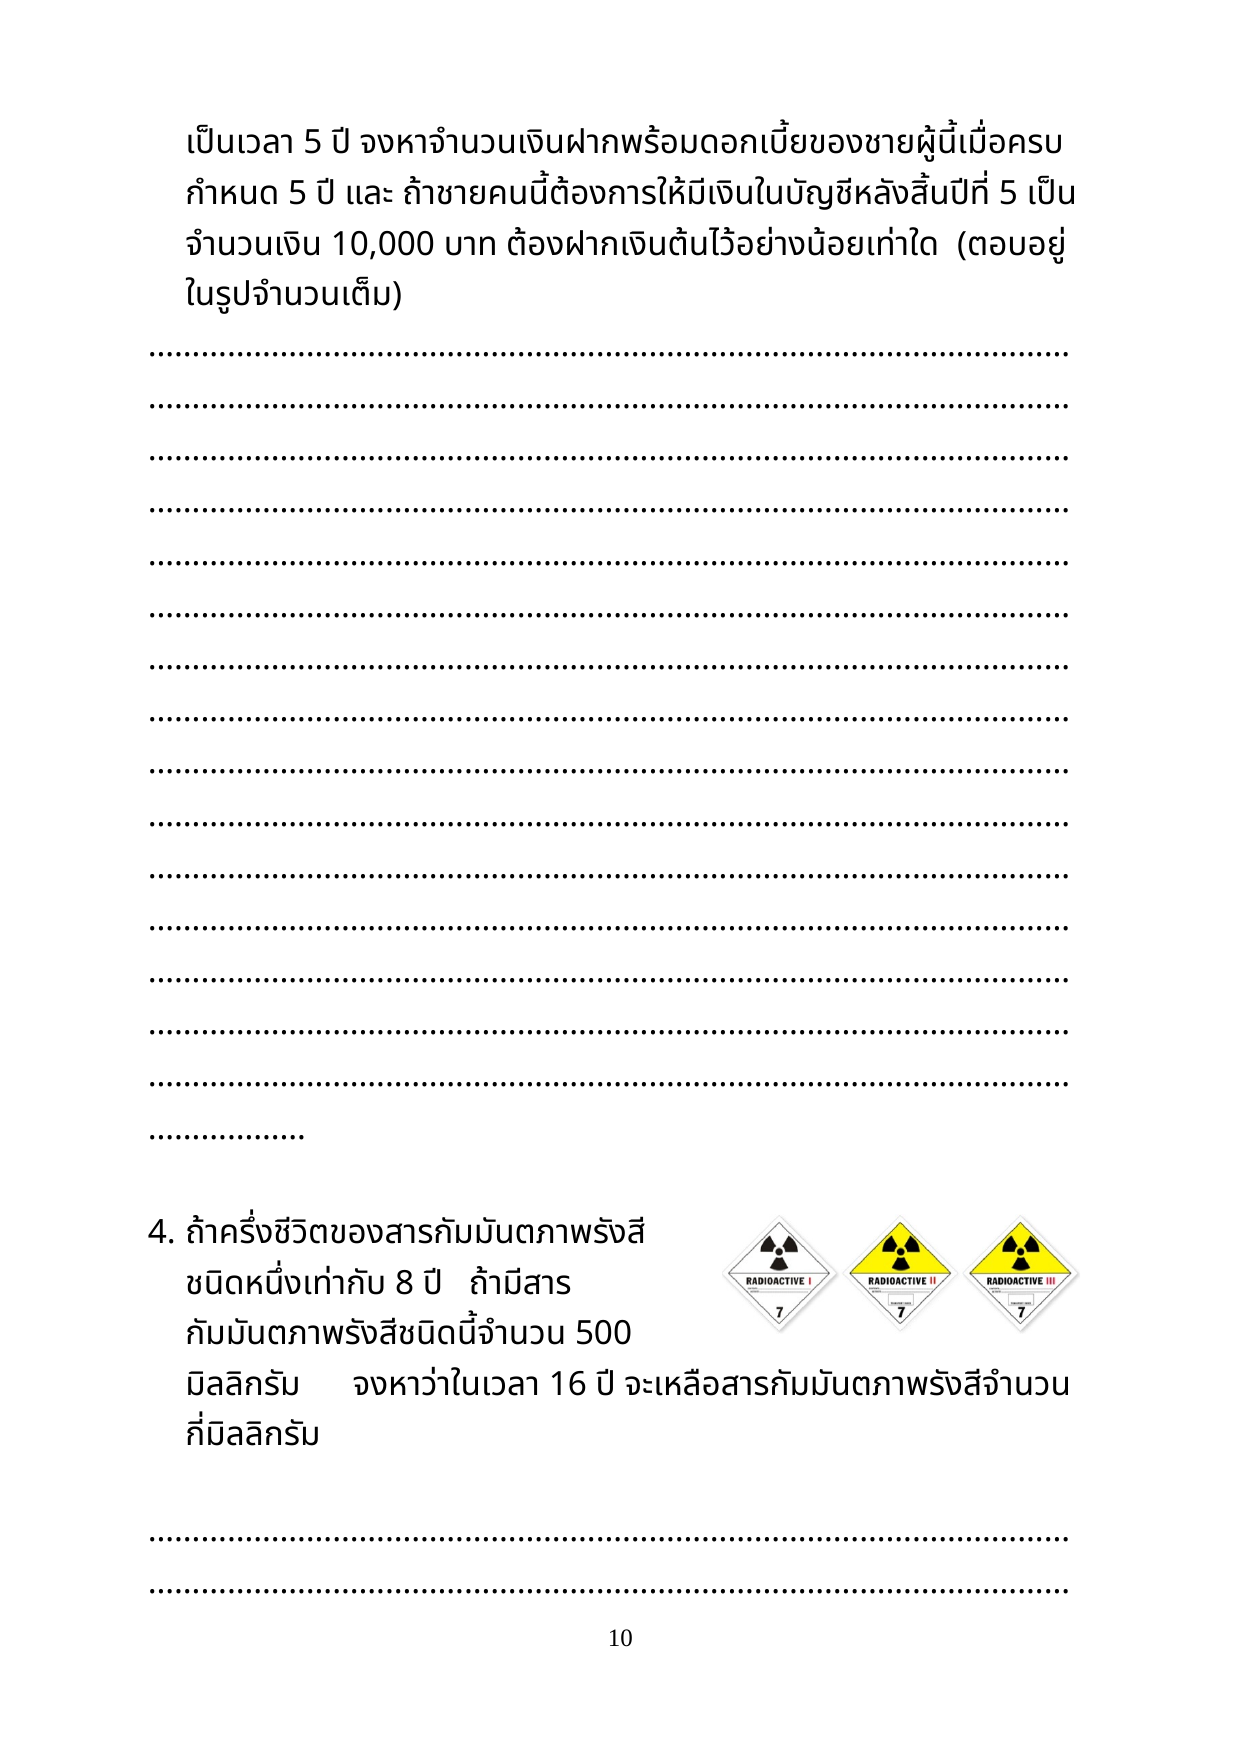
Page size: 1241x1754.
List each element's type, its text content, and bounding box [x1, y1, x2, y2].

list ถ้าครึ่งชีวิตของสารกัมมันตภาพรังสีชนิดหนึ่งเท่ากับ 8 ปี ถ้ามีสารกัมมันตภาพรังสีชนิดนี้จำนวน 500 มิลลิกรัม จงหาว่าในเวลา 16 ปี จะเหลือสารกัมมันตภาพรังสีจำนวน กี่มิลลิกรัม [148, 1208, 1092, 1461]
text ……………………………………………………………………………………………………………………………………………………………………………………………………………………………………………………………………………………………………………………………………………………………………………………………………………………………………………………………………………………………………………………………………………………………………………………………………………………………………………………………………………………………………………………………………………………………………………………………………………………………………………………………………………………………………………………………………………………………………………………………………………………………………………………………………………………………………………………………………………………………………………………………………………………………………………………………………………………………………………………………………………………………………………………………………………………………………………………………………… [148, 321, 1092, 1149]
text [148, 1506, 1092, 1604]
picture [720, 1214, 1080, 1333]
text เป็นเวลา 5 ปี จงหาจำนวนเงินฝากพร้อมดอกเบี้ยของชายผู้นี้เมื่อครบกำหนด 5 ปี และ ถ้าชายคนนี้ต้องการให้มีเงินในบัญชีหลังสิ้นปีที่ 5 เป็นจำนวนเงิน 10,000 บาท ต้องฝากเงินต้นไว้อย่างน้อยเท่าใด (ตอบอยู่ในรูปจำนวนเต็ม) [185, 118, 1092, 321]
